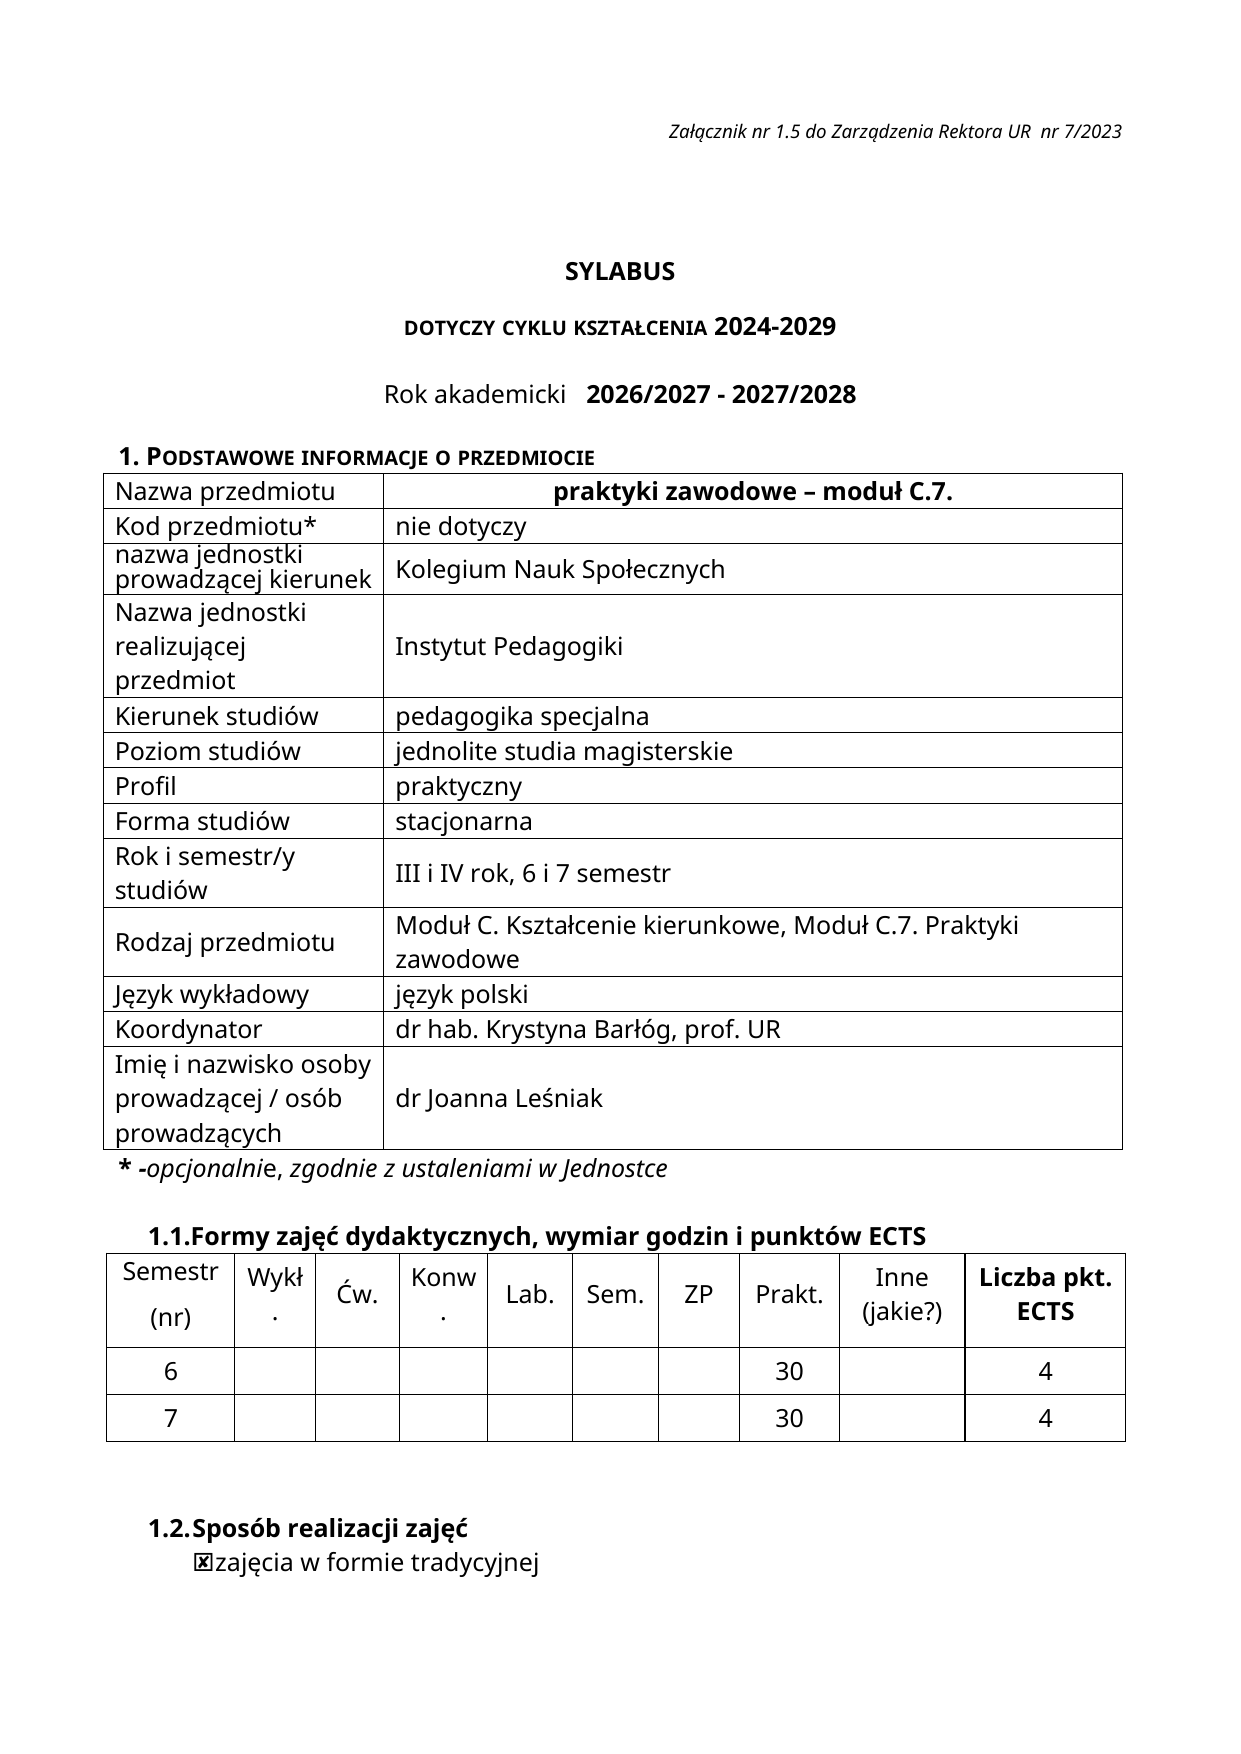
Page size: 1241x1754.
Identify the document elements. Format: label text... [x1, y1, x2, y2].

table_cell pedagogika specjalna [384, 698, 1122, 732]
text Rok akademicki 2026/2027 - 2027/2028 [118, 376, 1122, 411]
table_cell Forma studiów [104, 804, 383, 837]
table_cell Imię i nazwisko osoby prowadzącej / osób prowadzących [104, 1047, 383, 1149]
table_cell 4 [966, 1395, 1125, 1441]
table_cell [840, 1348, 964, 1394]
table_cell nazwa jednostki prowadzącej kierunek [104, 544, 383, 594]
table_header Ćw. [316, 1254, 399, 1347]
table_cell Rok i semestr/y studiów [104, 839, 383, 907]
table_cell Profil [104, 768, 383, 802]
table_cell [400, 1395, 487, 1441]
table_cell Kod przedmiotu* [104, 509, 383, 543]
table_header Inne (jakie?) [840, 1254, 964, 1347]
text 1.1.Formy zajęć dydaktycznych, wymiar godzin i punktów ECTS [148, 1218, 1122, 1252]
text SYLABUS [118, 253, 1122, 287]
table_header Prakt. [740, 1254, 839, 1347]
table_cell [316, 1348, 399, 1394]
table_cell [659, 1348, 739, 1394]
table_cell [488, 1395, 572, 1441]
table_cell [573, 1348, 658, 1394]
table_cell język polski [384, 977, 1122, 1011]
table_cell dr hab. Krystyna Barłóg, prof. UR [384, 1012, 1122, 1046]
table_cell Kierunek studiów [104, 698, 383, 732]
table_cell [573, 1395, 658, 1441]
table_cell Rodzaj przedmiotu [104, 908, 383, 976]
text dotyczy cyklu kształcenia 2024-2029 [118, 308, 1122, 342]
table_header Konw. [400, 1254, 487, 1347]
table_cell Instytut Pedagogiki [384, 595, 1122, 697]
table_cell Język wykładowy [104, 977, 383, 1011]
table_cell 4 [966, 1348, 1125, 1394]
table_cell [488, 1348, 572, 1394]
table_header Semestr (nr) [107, 1254, 234, 1347]
table_cell [235, 1348, 315, 1394]
table_cell 30 [740, 1348, 839, 1394]
text zajęcia w formie tradycyjnej [192, 1544, 1122, 1578]
text Załącznik nr 1.5 do Zarządzenia Rektora UR nr 7/2023 [118, 118, 1122, 144]
table_cell dr Joanna Leśniak [384, 1047, 1122, 1149]
table_cell 30 [740, 1395, 839, 1441]
table_cell Poziom studiów [104, 733, 383, 767]
table_cell [840, 1395, 964, 1441]
text 1.2. Sposób realizacji zajęć [148, 1510, 1122, 1544]
table_cell Koordynator [104, 1012, 383, 1046]
table_header Sem. [573, 1254, 658, 1347]
table_cell [316, 1395, 399, 1441]
table_header Wykł. [235, 1254, 315, 1347]
table_cell praktyczny [384, 768, 1122, 802]
table_cell stacjonarna [384, 804, 1122, 837]
table_cell [659, 1395, 739, 1441]
table_cell nie dotyczy [384, 509, 1122, 543]
table_cell Nazwa jednostki realizującej przedmiot [104, 595, 383, 697]
table_header praktyki zawodowe – moduł C.7. [384, 474, 1122, 508]
table_cell Moduł C. Kształcenie kierunkowe, Moduł C.7. Praktyki zawodowe [384, 908, 1122, 976]
table_header Nazwa przedmiotu [104, 474, 383, 508]
table_header ZP [659, 1254, 739, 1347]
table_cell 7 [107, 1395, 234, 1441]
table_cell Kolegium Nauk Społecznych [384, 544, 1122, 594]
table_header Lab. [488, 1254, 572, 1347]
text * -opcjonalnie, zgodnie z ustaleniami w Jednostce [118, 1150, 1122, 1184]
table_cell [235, 1395, 315, 1441]
table_cell III i IV rok, 6 i 7 semestr [384, 839, 1122, 907]
table_cell 6 [107, 1348, 234, 1394]
table_cell jednolite studia magisterskie [384, 733, 1122, 767]
text 1. Podstawowe informacje o przedmiocie [118, 438, 1122, 473]
table_header Liczba pkt. ECTS [966, 1254, 1125, 1347]
table_cell [400, 1348, 487, 1394]
